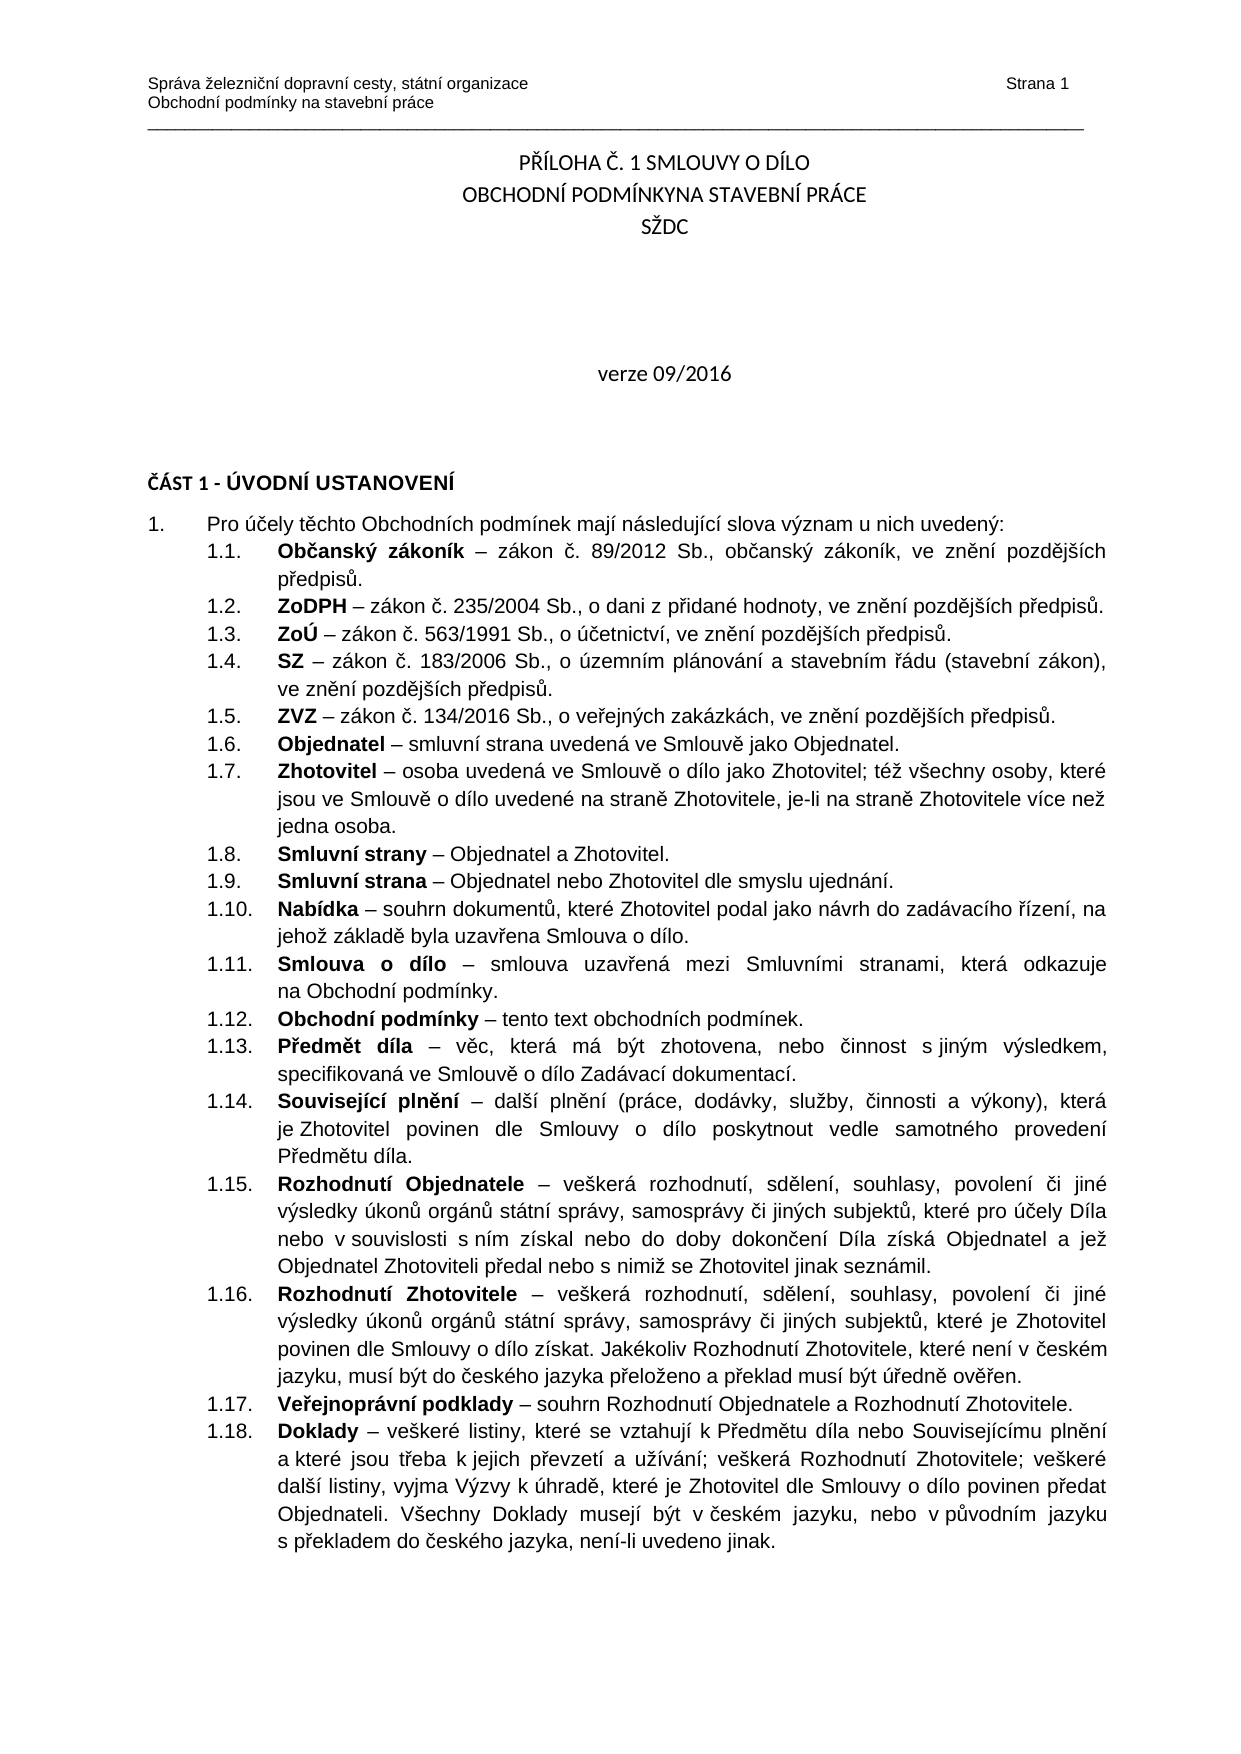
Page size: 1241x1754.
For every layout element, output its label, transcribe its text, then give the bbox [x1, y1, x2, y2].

list Nabídka – souhrn dokumentů, které Zhotovitel podal jako návrh do zadávacího řízení, na jehož základě byla uzavřena Smlouva o dílo. [207, 897, 1107, 948]
list Doklady – veškeré listiny, které se vztahují k Předmětu díla nebo Souvisejícímu plnění a které jsou třeba k jejich převzetí a užívání; veškerá Rozhodnutí Zhotovitele; veškeré další listiny, vyjma Výzvy k úhradě, které je Zhotovitel dle Smlouvy o dílo povinen předat Objednateli. Všechny Doklady musejí být v českém jazyku, nebo v původním jazyku s překladem do českého jazyka, není-li uvedeno jinak. [207, 1419, 1107, 1553]
list SZ – zákon č. 183/2006 Sb., o územním plánování a stavebním řádu (stavební zákon), ve znění pozdějších předpisů. [207, 649, 1107, 701]
text OBCHODNÍ PODMÍNKYNA STAVEBNÍ PRÁCE [148, 180, 1181, 208]
list Zhotovitel – osoba uvedená ve Smlouvě o dílo jako Zhotovitel; též všechny osoby, které jsou ve Smlouvě o dílo uvedené na straně Zhotovitele, je-li na straně Zhotovitele více než jedna osoba. [207, 759, 1107, 838]
list Občanský zákoník – zákon č. 89/2012 Sb., občanský zákoník, ve znění pozdějších předpisů. [207, 539, 1107, 591]
list ZoÚ – zákon č. 563/1991 Sb., o účetnictví, ve znění pozdějších předpisů. [207, 622, 1107, 646]
list Smlouva o dílo – smlouva uzavřená mezi Smluvními stranami, která odkazuje na Obchodní podmínky. [207, 952, 1107, 1003]
list Rozhodnutí Zhotovitele – veškerá rozhodnutí, sdělení, souhlasy, povolení či jiné výsledky úkonů orgánů státní správy, samosprávy či jiných subjektů, které je Zhotovitel povinen dle Smlouvy o dílo získat. Jakékoliv Rozhodnutí Zhotovitele, které není v českém jazyku, musí být do českého jazyka přeloženo a překlad musí být úředně ověřen. [207, 1282, 1107, 1388]
list Související plnění – další plnění (práce, dodávky, služby, činnosti a výkony), která je Zhotovitel povinen dle Smlouvy o dílo poskytnout vedle samotného provedení Předmětu díla. [207, 1089, 1107, 1168]
list Obchodní podmínky – tento text obchodních podmínek. [207, 1007, 1107, 1031]
list Rozhodnutí Objednatele – veškerá rozhodnutí, sdělení, souhlasy, povolení či jiné výsledky úkonů orgánů státní správy, samosprávy či jiných subjektů, které pro účely Díla nebo v souvislosti s ním získal nebo do doby dokončení Díla získá Objednatel a jež Objednatel Zhotoviteli předal nebo s nimiž se Zhotovitel jinak seznámil. [207, 1172, 1107, 1278]
subtitle ÚVODNÍ USTANOVENÍ [148, 470, 1107, 496]
text SŽDC [148, 212, 1181, 240]
list Smluvní strany – Objednatel a Zhotovitel. [207, 842, 1107, 866]
list Pro účely těchto Obchodních podmínek mají následující slova význam u nich uvedený: [148, 512, 1107, 536]
list ZoDPH – zákon č. 235/2004 Sb., o dani z přidané hodnoty, ve znění pozdějších předpisů. [207, 594, 1107, 618]
list Předmět díla – věc, která má být zhotovena, nebo činnost s jiným výsledkem, specifikovaná ve Smlouvě o dílo Zadávací dokumentací. [207, 1034, 1107, 1086]
list Objednatel – smluvní strana uvedená ve Smlouvě jako Objednatel. [207, 732, 1107, 756]
list Veřejnoprávní podklady – souhrn Rozhodnutí Objednatele a Rozhodnutí Zhotovitele. [207, 1392, 1107, 1416]
list Smluvní strana – Objednatel nebo Zhotovitel dle smyslu ujednání. [207, 869, 1107, 893]
text PŘÍLOHA Č. 1 SMLOUVY O DÍLO [148, 148, 1181, 176]
text verze 09/2016 [148, 359, 1181, 387]
list ZVZ – zákon č. 134/2016 Sb., o veřejných zakázkách, ve znění pozdějších předpisů. [207, 704, 1107, 728]
